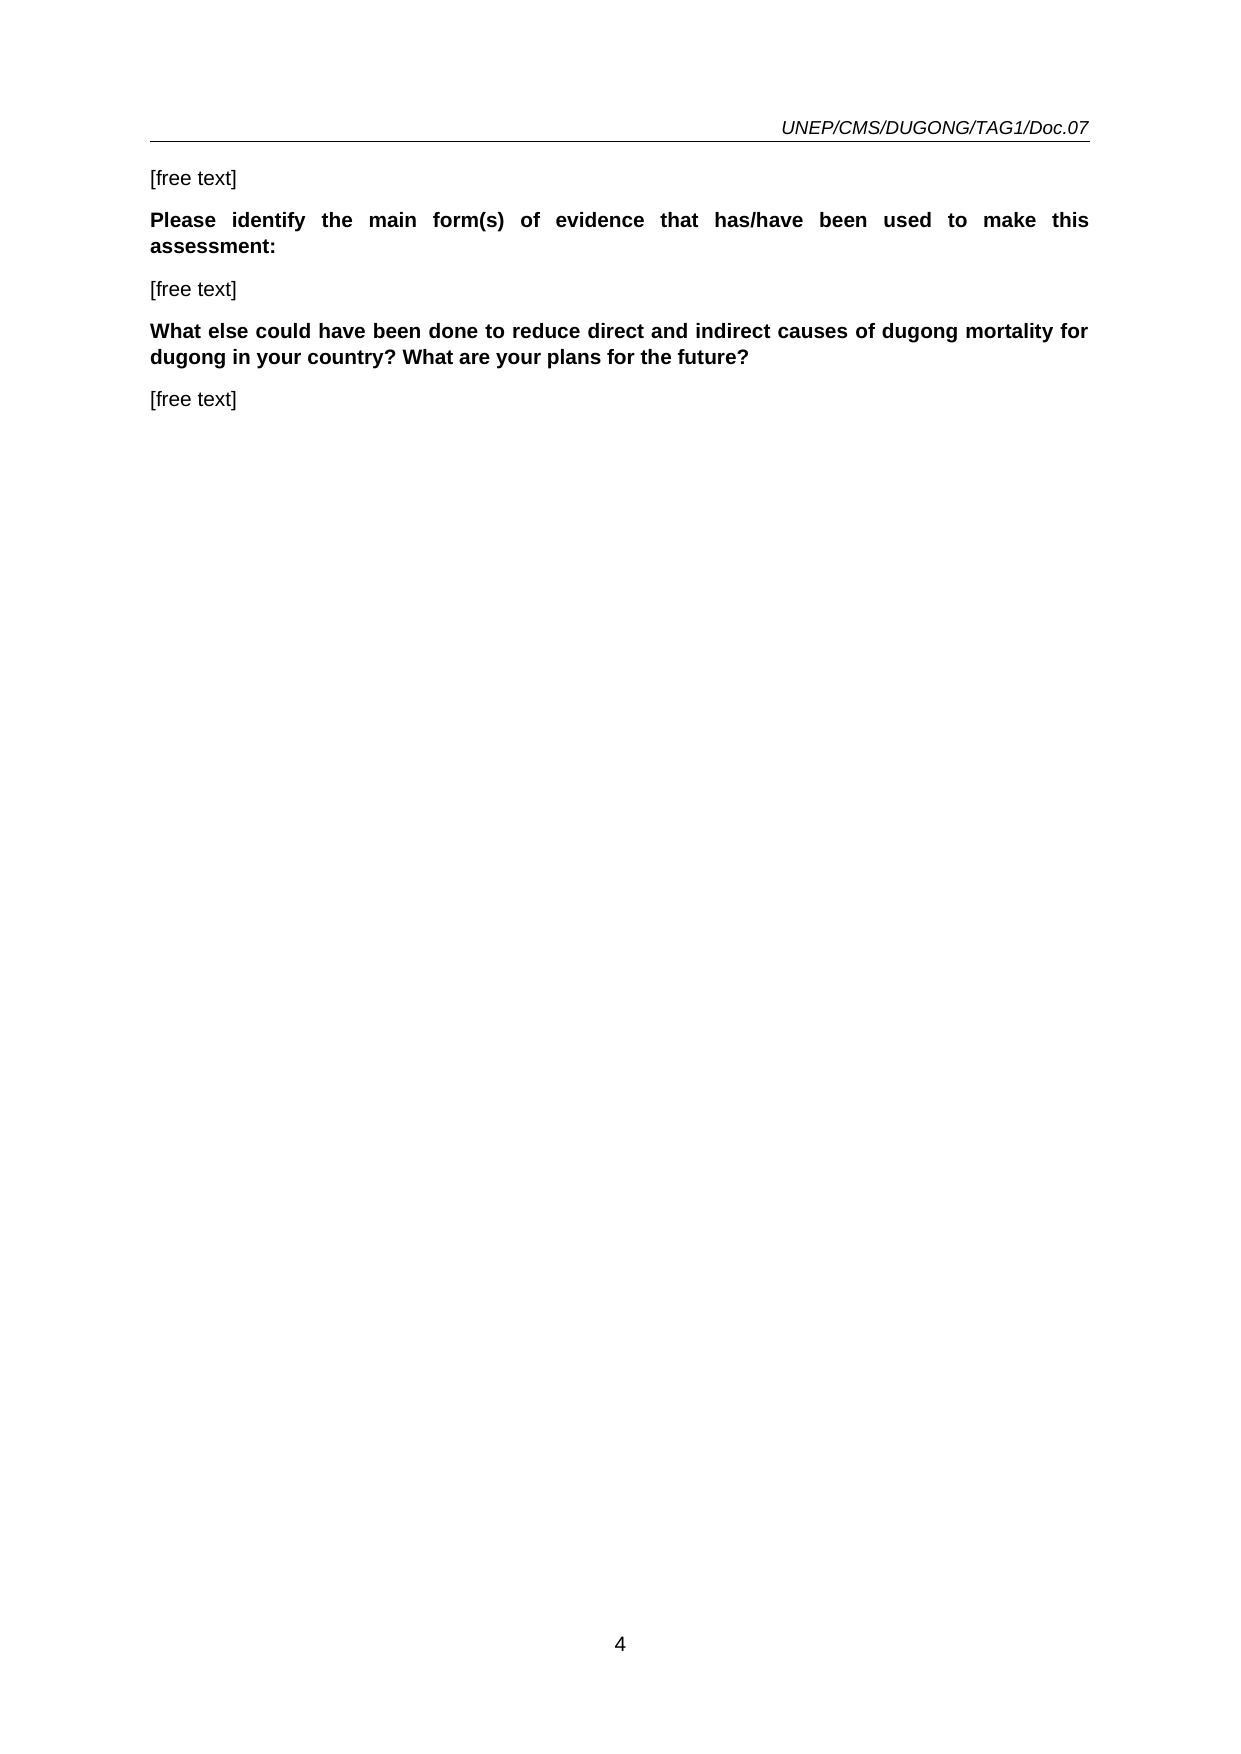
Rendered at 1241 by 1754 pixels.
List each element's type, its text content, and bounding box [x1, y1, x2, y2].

text [free text] [150, 387, 1090, 411]
text [free text] [150, 166, 1090, 189]
text Please identify the main form(s) of evidence that has/have been used to make this assessment: [150, 208, 1090, 258]
text [free text] [150, 276, 1090, 300]
text What else could have been done to reduce direct and indirect causes of dugong mortality for dugong in your country? What are your plans for the future? [150, 319, 1090, 369]
